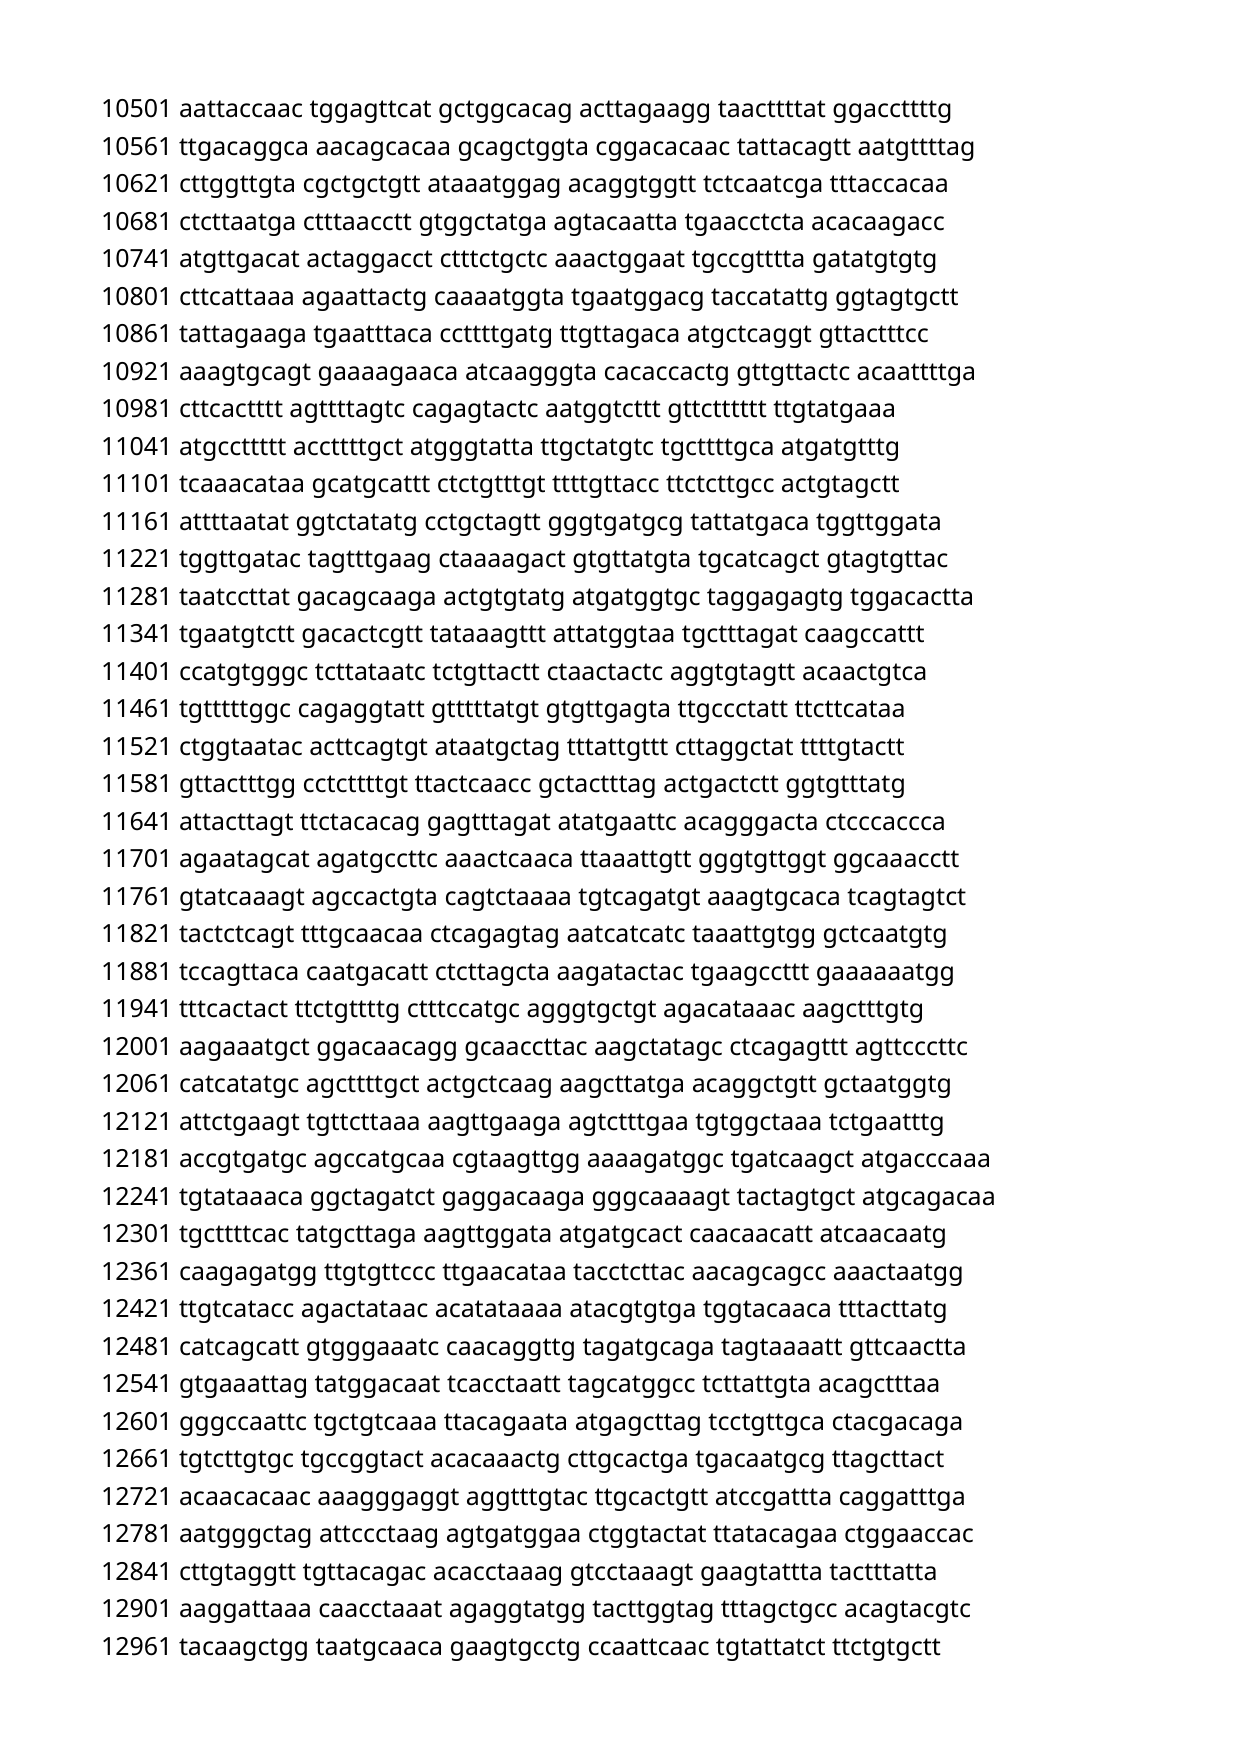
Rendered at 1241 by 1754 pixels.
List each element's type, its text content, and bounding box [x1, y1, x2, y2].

text 10921 aaagtgcagt gaaaagaaca atcaagggta cacaccactg gttgttactc acaattttga [75, 352, 1165, 389]
text 10861 tattagaaga tgaatttaca ccttttgatg ttgttagaca atgctcaggt gttactttcc [75, 314, 1165, 352]
text 12961 tacaagctgg taatgcaaca gaagtgcctg ccaattcaac tgtattatct ttctgtgctt [75, 1627, 1165, 1664]
text 10801 cttcattaaa agaattactg caaaatggta tgaatggacg taccatattg ggtagtgctt [75, 277, 1165, 314]
text 10681 ctcttaatga ctttaacctt gtggctatga agtacaatta tgaacctcta acacaagacc [75, 202, 1165, 239]
text 10561 ttgacaggca aacagcacaa gcagctggta cggacacaac tattacagtt aatgttttag [75, 127, 1165, 164]
text 12721 acaacacaac aaagggaggt aggtttgtac ttgcactgtt atccgattta caggatttga [75, 1477, 1165, 1514]
text 11401 ccatgtgggc tcttataatc tctgttactt ctaactactc aggtgtagtt acaactgtca [75, 652, 1165, 689]
text 10981 cttcactttt agttttagtc cagagtactc aatggtcttt gttctttttt ttgtatgaaa [75, 389, 1165, 427]
text 11881 tccagttaca caatgacatt ctcttagcta aagatactac tgaagccttt gaaaaaatgg [75, 952, 1165, 989]
text 11821 tactctcagt tttgcaacaa ctcagagtag aatcatcatc taaattgtgg gctcaatgtg [75, 914, 1165, 952]
text 11221 tggttgatac tagtttgaag ctaaaagact gtgttatgta tgcatcagct gtagtgttac [75, 539, 1165, 577]
text 12901 aaggattaaa caacctaaat agaggtatgg tacttggtag tttagctgcc acagtacgtc [75, 1589, 1165, 1627]
text 12421 ttgtcatacc agactataac acatataaaa atacgtgtga tggtacaaca tttacttatg [75, 1289, 1165, 1327]
text 12061 catcatatgc agcttttgct actgctcaag aagcttatga acaggctgtt gctaatggtg [75, 1064, 1165, 1102]
text 11701 agaatagcat agatgccttc aaactcaaca ttaaattgtt gggtgttggt ggcaaacctt [75, 839, 1165, 877]
text 10501 aattaccaac tggagttcat gctggcacag acttagaagg taacttttat ggaccttttg [75, 89, 1165, 127]
text 12001 aagaaatgct ggacaacagg gcaaccttac aagctatagc ctcagagttt agttcccttc [75, 1027, 1165, 1064]
text 10621 cttggttgta cgctgctgtt ataaatggag acaggtggtt tctcaatcga tttaccacaa [75, 164, 1165, 202]
text 12841 cttgtaggtt tgttacagac acacctaaag gtcctaaagt gaagtattta tactttatta [75, 1552, 1165, 1589]
text 10741 atgttgacat actaggacct ctttctgctc aaactggaat tgccgtttta gatatgtgtg [75, 239, 1165, 277]
text 11281 taatccttat gacagcaaga actgtgtatg atgatggtgc taggagagtg tggacactta [75, 577, 1165, 614]
text 11761 gtatcaaagt agccactgta cagtctaaaa tgtcagatgt aaagtgcaca tcagtagtct [75, 877, 1165, 914]
text 12121 attctgaagt tgttcttaaa aagttgaaga agtctttgaa tgtggctaaa tctgaatttg [75, 1102, 1165, 1139]
text 12241 tgtataaaca ggctagatct gaggacaaga gggcaaaagt tactagtgct atgcagacaa [75, 1177, 1165, 1214]
text 12781 aatgggctag attccctaag agtgatggaa ctggtactat ttatacagaa ctggaaccac [75, 1514, 1165, 1552]
text 11041 atgccttttt accttttgct atgggtatta ttgctatgtc tgcttttgca atgatgtttg [75, 427, 1165, 464]
text 11461 tgtttttggc cagaggtatt gtttttatgt gtgttgagta ttgccctatt ttcttcataa [75, 689, 1165, 727]
text 12541 gtgaaattag tatggacaat tcacctaatt tagcatggcc tcttattgta acagctttaa [75, 1364, 1165, 1402]
text 11341 tgaatgtctt gacactcgtt tataaagttt attatggtaa tgctttagat caagccattt [75, 614, 1165, 652]
text 11101 tcaaacataa gcatgcattt ctctgtttgt ttttgttacc ttctcttgcc actgtagctt [75, 464, 1165, 502]
text 11161 attttaatat ggtctatatg cctgctagtt gggtgatgcg tattatgaca tggttggata [75, 502, 1165, 539]
text 11941 tttcactact ttctgttttg ctttccatgc agggtgctgt agacataaac aagctttgtg [75, 989, 1165, 1027]
text 11641 attacttagt ttctacacag gagtttagat atatgaattc acagggacta ctcccaccca [75, 802, 1165, 839]
text 11521 ctggtaatac acttcagtgt ataatgctag tttattgttt cttaggctat ttttgtactt [75, 727, 1165, 764]
text 12661 tgtcttgtgc tgccggtact acacaaactg cttgcactga tgacaatgcg ttagcttact [75, 1439, 1165, 1477]
text 12481 catcagcatt gtgggaaatc caacaggttg tagatgcaga tagtaaaatt gttcaactta [75, 1327, 1165, 1364]
text 12361 caagagatgg ttgtgttccc ttgaacataa tacctcttac aacagcagcc aaactaatgg [75, 1252, 1165, 1289]
text 12301 tgcttttcac tatgcttaga aagttggata atgatgcact caacaacatt atcaacaatg [75, 1214, 1165, 1252]
text 12181 accgtgatgc agccatgcaa cgtaagttgg aaaagatggc tgatcaagct atgacccaaa [75, 1139, 1165, 1177]
text 11581 gttactttgg cctcttttgt ttactcaacc gctactttag actgactctt ggtgtttatg [75, 764, 1165, 802]
text 12601 gggccaattc tgctgtcaaa ttacagaata atgagcttag tcctgttgca ctacgacaga [75, 1402, 1165, 1439]
